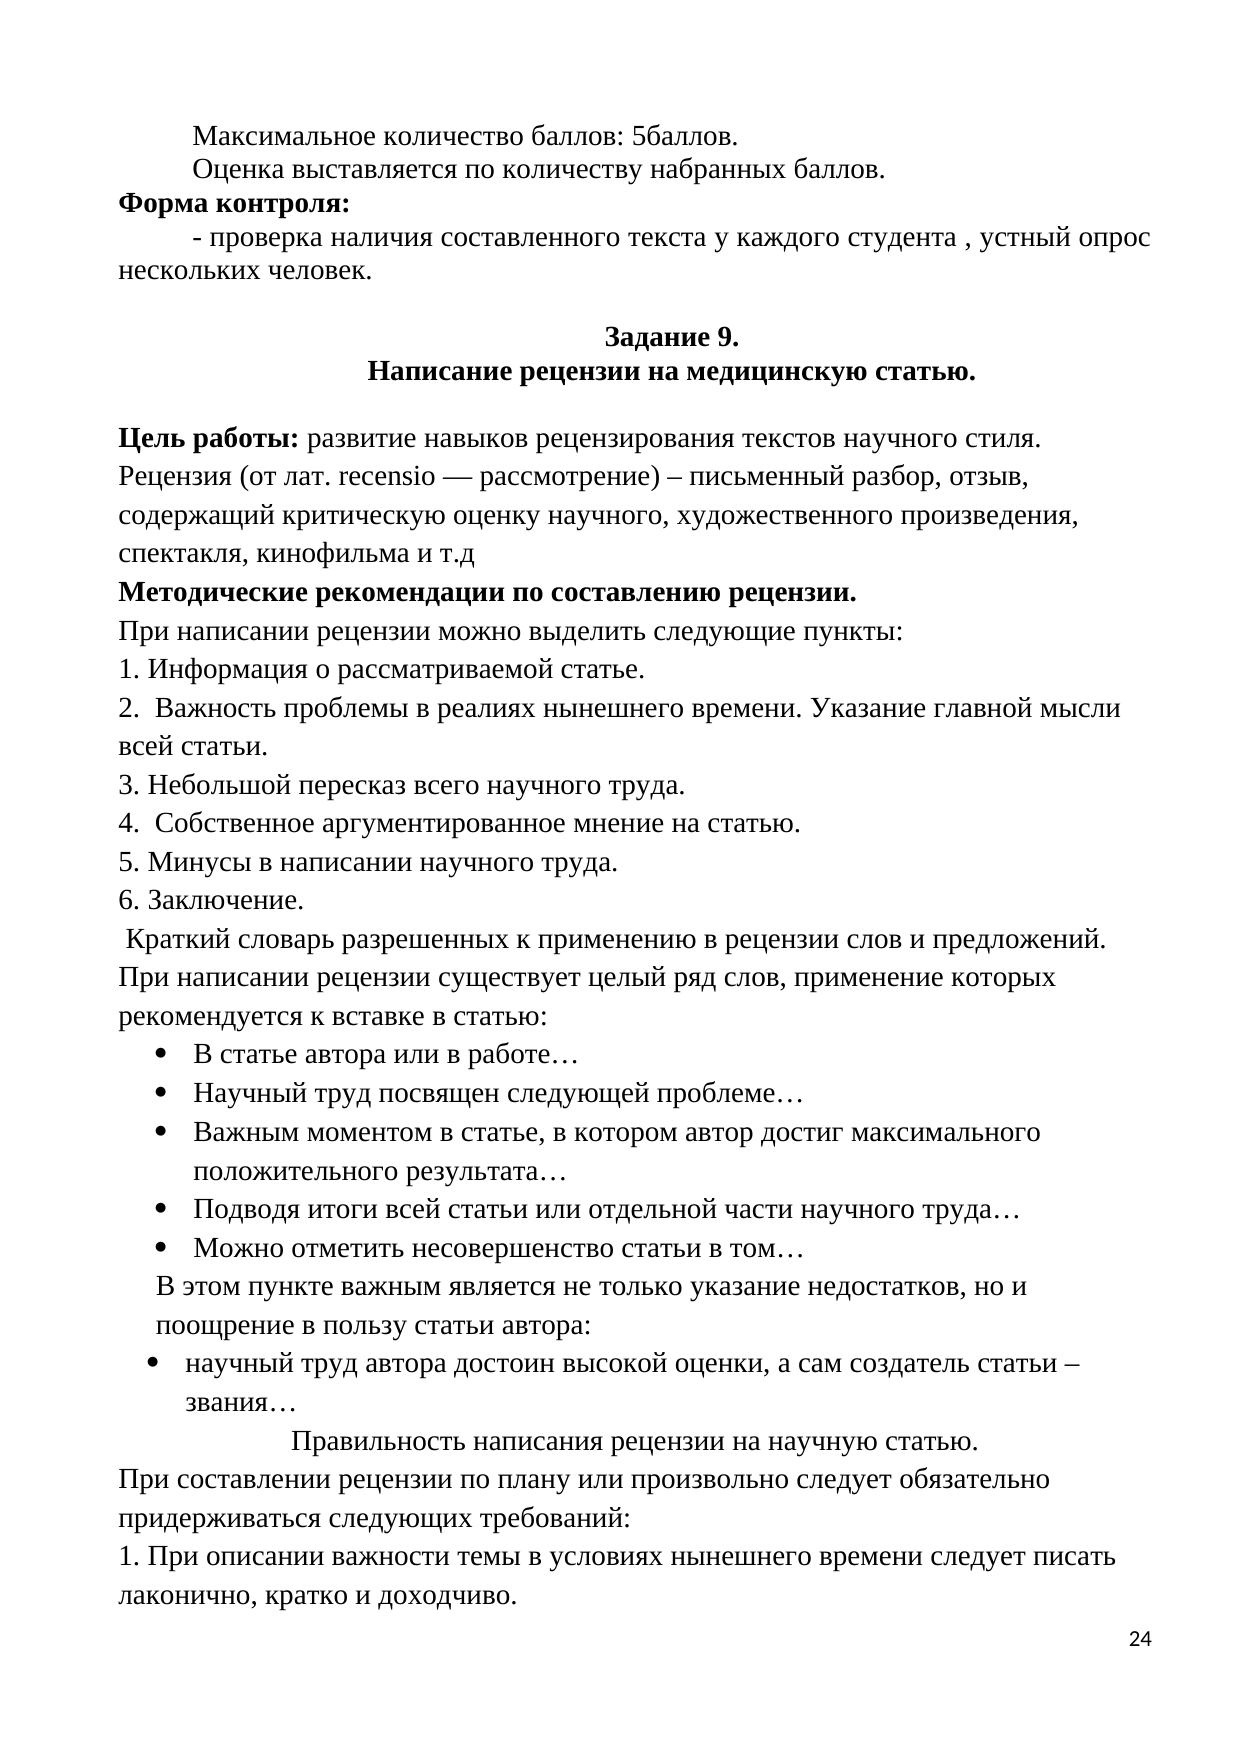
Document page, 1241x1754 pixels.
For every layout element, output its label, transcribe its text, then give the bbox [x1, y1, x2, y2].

text При написании рецензии можно выделить следующие пункты: [118, 613, 1152, 646]
list научный труд автора достоин высокой оценки, а сам создатель статьи – звания… [148, 1346, 1152, 1418]
text Оценка выставляется по количеству набранных баллов. [118, 152, 1152, 185]
text Методические рекомендации по составлению рецензии. [118, 574, 1152, 608]
list Подводя итоги всей статьи или отдельной части научного труда… [156, 1191, 1152, 1225]
text Рецензия (от лат. recensio — рассмотрение) – письменный разбор, отзыв, содержащий критическую оценку научного, художественного произведения, спектакля, кинофильма и т.д [118, 458, 1152, 569]
list Научный труд посвящен следующей проблеме… [156, 1075, 1152, 1109]
text - проверка наличия составленного текста у каждого студента , устный опрос нескольких человек. [118, 219, 1152, 286]
text Форма контроля: [118, 185, 1152, 219]
list Важным моментом в статье, в котором автор достиг максимального положительного результата… [156, 1114, 1152, 1186]
list В статье автора или в работе… [156, 1037, 1152, 1070]
text Цель работы: развитие навыков рецензирования текстов научного стиля. [118, 420, 1152, 453]
text 4. Собственное аргументированное мнение на статью. [118, 805, 1152, 839]
text 1. Информация о рассматриваемой статье. [118, 651, 1152, 685]
list Можно отметить несовершенство статьи в том… [156, 1230, 1152, 1263]
text Написание рецензии на медицинскую статью. [118, 353, 1152, 386]
text Задание 9. [118, 319, 1152, 353]
text При составлении рецензии по плану или произвольно следует обязательно придерживаться следующих требований: [118, 1461, 1152, 1533]
text 1. При описании важности темы в условиях нынешнего времени следует писать лаконично, кратко и доходчиво. [118, 1538, 1152, 1610]
text 2. Важность проблемы в реалиях нынешнего времени. Указание главной мысли всей статьи. [118, 690, 1152, 762]
text Правильность написания рецензии на научную статью. [118, 1423, 1152, 1456]
text Максимальное количество баллов: 5баллов. [118, 118, 1152, 152]
text 5. Минусы в написании научного труда. [118, 844, 1152, 877]
text 6. Заключение. [118, 882, 1152, 916]
text В этом пункте важным является не только указание недостатков, но и поощрение в пользу статьи автора: [156, 1268, 1152, 1341]
text Краткий словарь разрешенных к применению в рецензии слов и предложений. При написании рецензии существует целый ряд слов, применение которых рекомендуется к вставке в статью: [118, 921, 1152, 1032]
text 3. Небольшой пересказ всего научного труда. [118, 767, 1152, 800]
